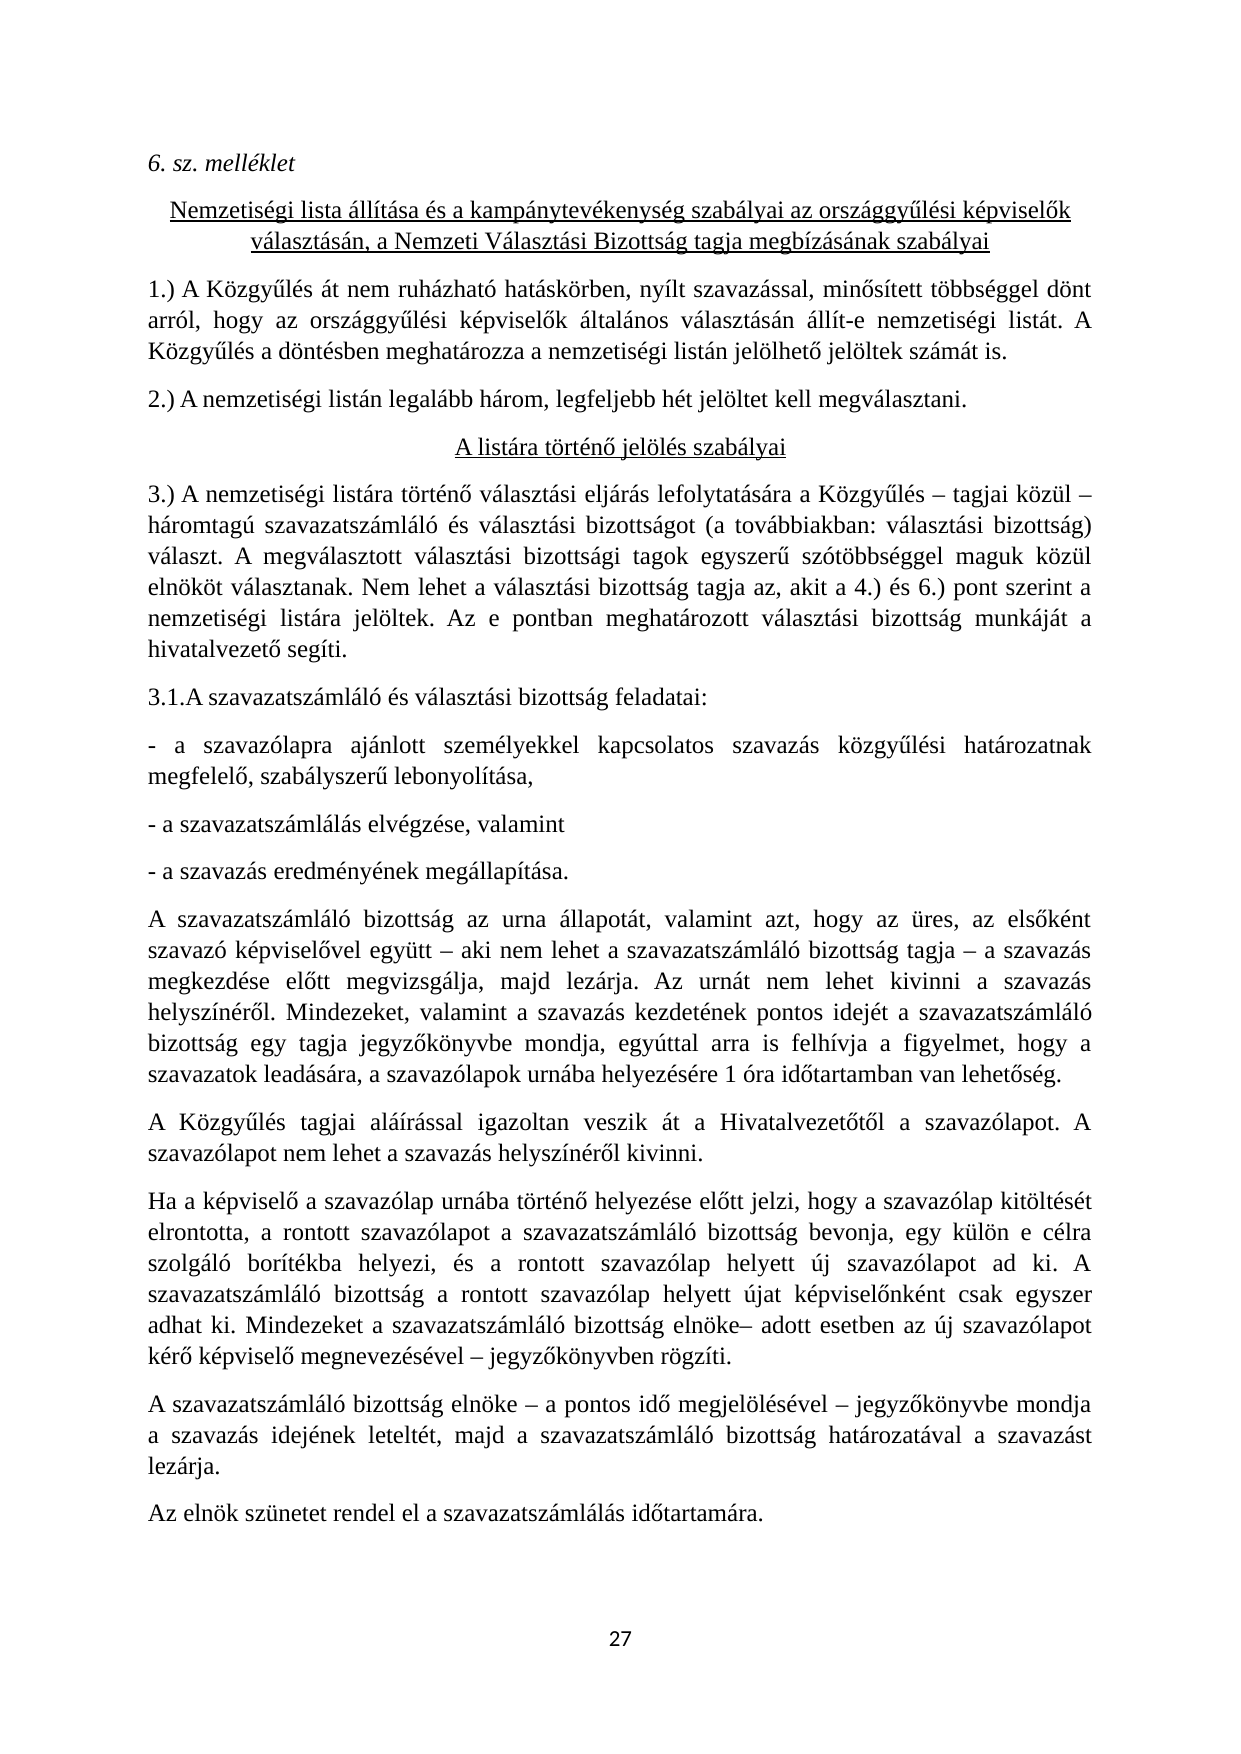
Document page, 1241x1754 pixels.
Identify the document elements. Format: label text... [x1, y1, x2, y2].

text 1.) A Közgyűlés át nem ruházható hatáskörben, nyílt szavazással, minősített többséggel dönt arról, hogy az országgyűlési képviselők általános választásán állít-e nemzetiségi listát. A Közgyűlés a döntésben meghatározza a nemzetiségi listán jelölhető jelöltek számát is. [148, 274, 1093, 365]
text 3.1.A szavazatszámláló és választási bizottság feladatai: [148, 682, 1093, 711]
text Az elnök szünetet rendel el a szavazatszámlálás időtartamára. [148, 1498, 1093, 1527]
text - a szavazatszámlálás elvégzése, valamint [148, 809, 1093, 837]
text A Közgyűlés tagjai aláírással igazoltan veszik át a Hivatalvezetőtől a szavazólapot. A szavazólapot nem lehet a szavazás helyszínéről kivinni. [148, 1107, 1093, 1167]
text - a szavazás eredményének megállapítása. [148, 856, 1093, 885]
text Ha a képviselő a szavazólap urnába történő helyezése előtt jelzi, hogy a szavazólap kitöltését elrontotta, a rontott szavazólapot a szavazatszámláló bizottság bevonja, egy külön e célra szolgáló borítékba helyezi, és a rontott szavazólap helyett új szavazólapot ad ki. A szavazatszámláló bizottság a rontott szavazólap helyett újat képviselőnként csak egyszer adhat ki. Mindezeket a szavazatszámláló bizottság elnöke– adott esetben az új szavazólapot kérő képviselő megnevezésével – jegyzőkönyvben rögzíti. [148, 1186, 1093, 1370]
text A szavazatszámláló bizottság az urna állapotát, valamint azt, hogy az üres, az elsőként szavazó képviselővel együtt – aki nem lehet a szavazatszámláló bizottság tagja – a szavazás megkezdése előtt megvizsgálja, majd lezárja. Az urnát nem lehet kivinni a szavazás helyszínéről. Mindezeket, valamint a szavazás kezdetének pontos idejét a szavazatszámláló bizottság egy tagja jegyzőkönyvbe mondja, egyúttal arra is felhívja a figyelmet, hogy a szavazatok leadására, a szavazólapok urnába helyezésére 1 óra időtartamban van lehetőség. [148, 904, 1093, 1088]
text A listára történő jelölés szabályai [148, 432, 1093, 460]
text - a szavazólapra ajánlott személyekkel kapcsolatos szavazás közgyűlési határozatnak megfelelő, szabályszerű lebonyolítása, [148, 730, 1093, 790]
text 3.) A nemzetiségi listára történő választási eljárás lefolytatására a Közgyűlés – tagjai közül – háromtagú szavazatszámláló és választási bizottságot (a továbbiakban: választási bizottság) választ. A megválasztott választási bizottsági tagok egyszerű szótöbbséggel maguk közül elnököt választanak. Nem lehet a választási bizottság tagja az, akit a 4.) és 6.) pont szerint a nemzetiségi listára jelöltek. Az e pontban meghatározott választási bizottság munkáját a hivatalvezető segíti. [148, 479, 1093, 663]
text 6. sz. melléklet [148, 148, 1093, 176]
text A szavazatszámláló bizottság elnöke – a pontos idő megjelölésével – jegyzőkönyvbe mondja a szavazás idejének leteltét, majd a szavazatszámláló bizottság határozatával a szavazást lezárja. [148, 1389, 1093, 1479]
text 2.) A nemzetiségi listán legalább három, legfeljebb hét jelöltet kell megválasztani. [148, 384, 1093, 413]
text Nemzetiségi lista állítása és a kampánytevékenység szabályai az országgyűlési képviselők választásán, a Nemzeti Választási Bizottság tagja megbízásának szabályai [148, 195, 1093, 255]
